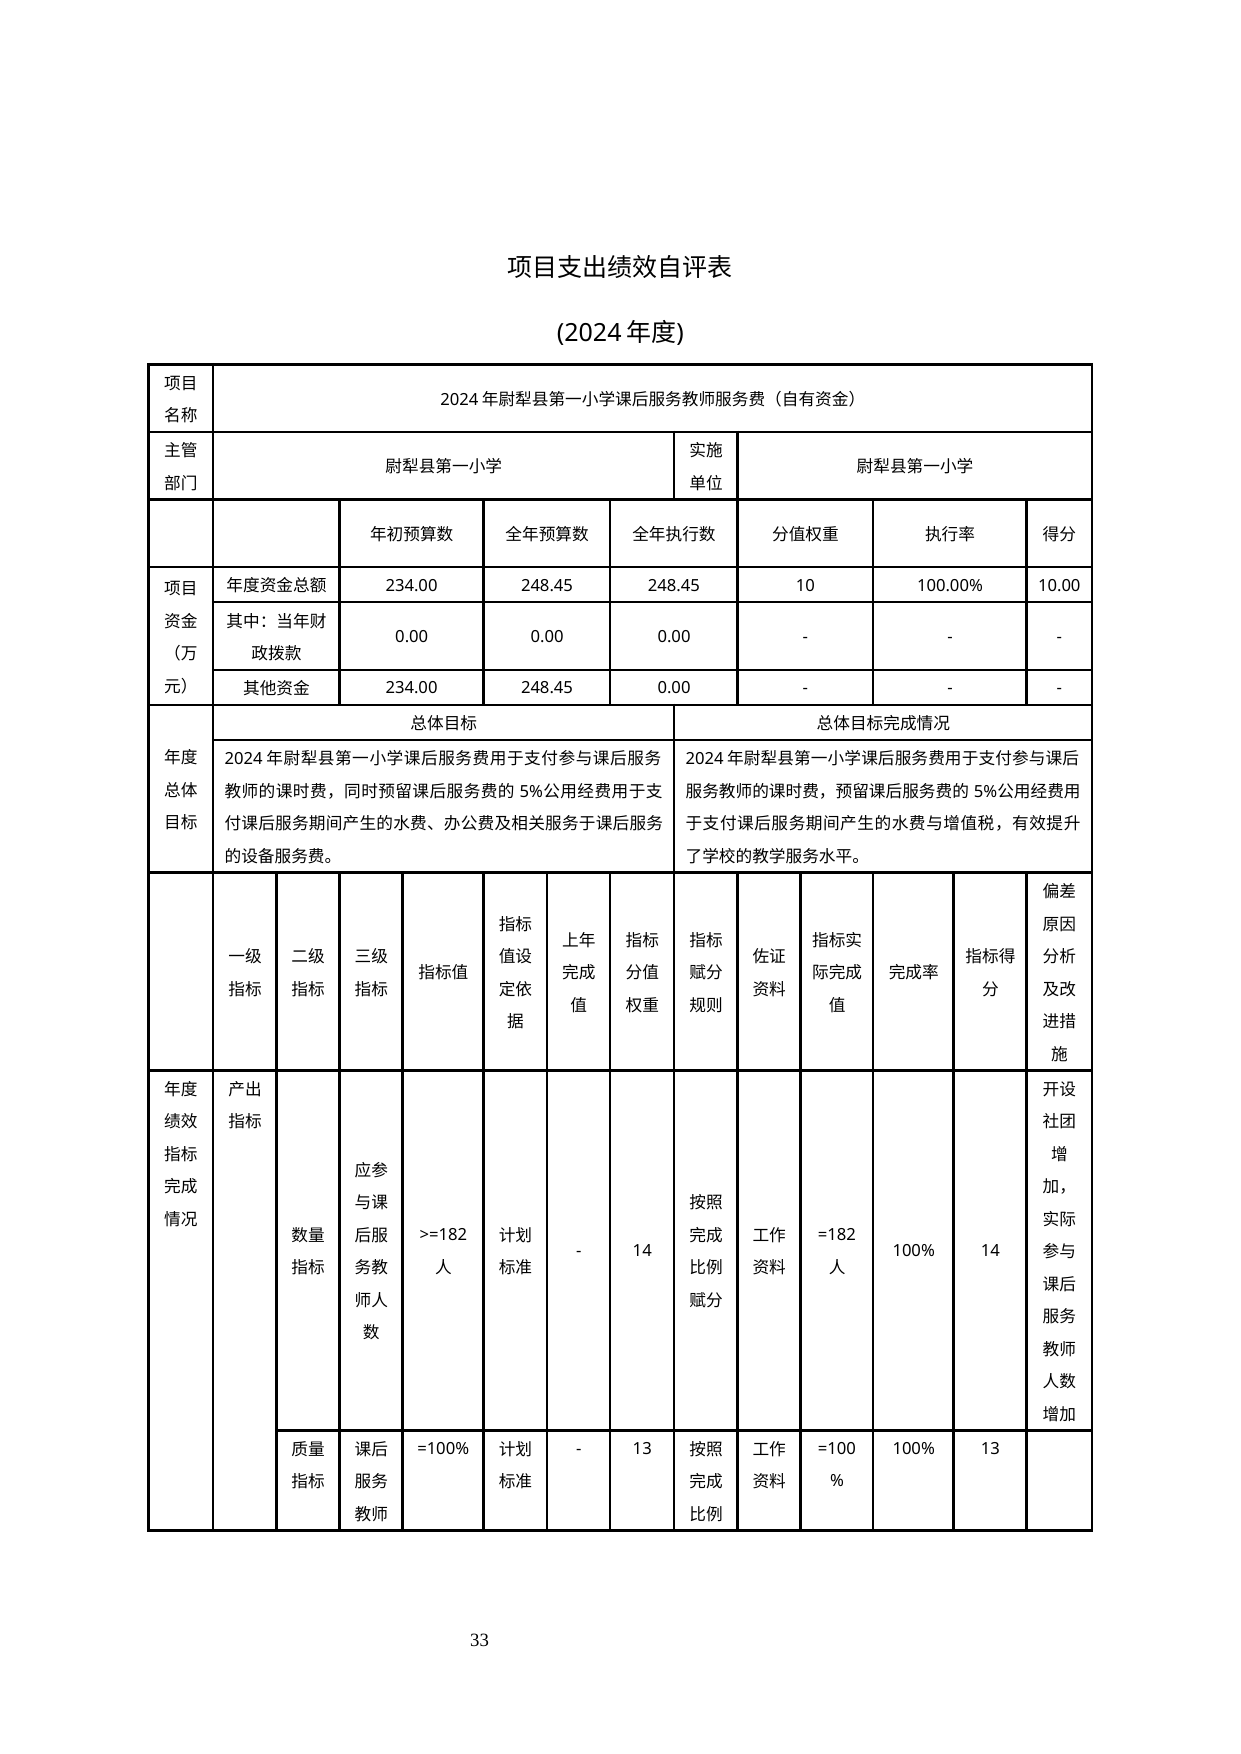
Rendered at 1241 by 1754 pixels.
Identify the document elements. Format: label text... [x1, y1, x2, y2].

table_cell 13 [611, 1432, 673, 1529]
table_cell 开设社团增加，实际参与课后服务教师人数增加 [1028, 1072, 1091, 1429]
table_cell - [874, 603, 1025, 668]
table_cell 指标得分 [955, 874, 1025, 1069]
table_cell 一级指标 [214, 874, 275, 1069]
table_cell 全年预算数 [485, 501, 609, 566]
table_cell [150, 501, 212, 566]
table_cell 100.00% [874, 568, 1025, 601]
table_cell 248.45 [485, 568, 609, 601]
table_cell 年度资金总额 [214, 568, 338, 601]
table_cell =182人 [802, 1072, 872, 1429]
table_cell 三级指标 [341, 874, 401, 1069]
table_cell 按照完成比例赋分 [675, 1072, 736, 1429]
table_cell 14 [611, 1072, 673, 1429]
table_cell 工作资料 [739, 1072, 799, 1429]
table_cell 2024年尉犁县第一小学课后服务费用于支付参与课后服务教师的课时费，预留课后服务费的5%公用经费用于支付课后服务期间产生的水费与增值税，有效提升了学校的教学服务水平。 [675, 741, 1091, 871]
table_cell 实施单位 [675, 433, 736, 498]
table_cell 数量指标 [278, 1072, 338, 1429]
table_cell 尉犁县第一小学 [214, 433, 673, 498]
table_cell 按照完成比例赋分 [675, 1432, 736, 1529]
table_cell 248.45 [611, 568, 736, 601]
table_cell - [548, 1072, 609, 1429]
table_cell 总体目标 [214, 706, 673, 739]
table_cell 234.00 [341, 671, 482, 703]
table_cell 其他资金 [214, 671, 338, 703]
table_cell 0.00 [485, 603, 609, 668]
table_cell 13 [955, 1432, 1025, 1529]
table_header 项目支出绩效自评表 [148, 233, 1092, 298]
table_cell - [548, 1432, 609, 1529]
table_cell 产出指标 [214, 1072, 275, 1529]
table_cell 2024年尉犁县第一小学课后服务教师服务费（自有资金） [214, 366, 1091, 431]
table_cell (2024年度) [148, 298, 1092, 363]
table_cell 质量指标 [278, 1432, 338, 1529]
table_cell [214, 501, 338, 566]
table_cell 得分 [1028, 501, 1091, 566]
table_cell 0.00 [611, 603, 736, 668]
table_cell - [874, 671, 1025, 703]
table_cell 项目名称 [150, 366, 212, 431]
table_cell 指标值设定依据 [485, 874, 546, 1069]
table_cell 课后服务教师课时费发放率准确率 [341, 1432, 401, 1529]
table_cell 执行率 [874, 501, 1025, 566]
table_cell 尉犁县第一小学 [739, 433, 1091, 498]
table_cell 佐证资料 [739, 874, 799, 1069]
table_cell 其中：当年财政拨款 [214, 603, 338, 668]
table_cell 计划标准 [485, 1072, 546, 1429]
table_cell - [739, 603, 872, 668]
table_cell 偏差原因分析及改进措施 [1028, 874, 1091, 1069]
table_cell 248.45 [485, 671, 609, 703]
table_cell 14 [955, 1072, 1025, 1429]
table_cell 年度总体目标 [150, 706, 212, 871]
table_cell 100% [874, 1432, 952, 1529]
table_cell 指标分值权重 [611, 874, 673, 1069]
table_cell [150, 874, 212, 1069]
table_cell 0.00 [611, 671, 736, 703]
table_cell 指标实际完成值 [802, 874, 872, 1069]
table_cell - [1028, 671, 1091, 703]
table_cell 10.00 [1028, 568, 1091, 601]
table_cell 分值权重 [739, 501, 872, 566]
table_cell 10 [739, 568, 872, 601]
table_cell 项目资金 （万元） [150, 568, 212, 703]
table_cell 总体目标完成情况 [675, 706, 1091, 739]
table_cell 全年执行数 [611, 501, 736, 566]
table_cell 完成率 [874, 874, 952, 1069]
table_cell 工作资料 [739, 1432, 799, 1529]
table_cell 2024年尉犁县第一小学课后服务费用于支付参与课后服务教师的课时费，同时预留课后服务费的5%公用经费用于支付课后服务期间产生的水费、办公费及相关服务于课后服务的设备服务费。 [214, 741, 673, 871]
table_cell 上年完成值 [548, 874, 609, 1069]
table_cell 指标值 [404, 874, 482, 1069]
table_cell 234.00 [341, 568, 482, 601]
table_cell 年度绩效指标完成情况 [150, 1072, 212, 1529]
table_cell - [739, 671, 872, 703]
table_cell - [1028, 603, 1091, 668]
table_cell 计划标准 [485, 1432, 546, 1529]
table_cell 指标赋分规则 [675, 874, 736, 1069]
table_cell 主管部门 [150, 433, 212, 498]
table_cell >=182人 [404, 1072, 482, 1429]
table_cell [1028, 1432, 1091, 1529]
table_cell 年初预算数 [341, 501, 482, 566]
table_cell =100% [802, 1432, 872, 1529]
table_cell 二级指标 [278, 874, 338, 1069]
table_cell 0.00 [341, 603, 482, 668]
table_cell 100% [874, 1072, 952, 1429]
table_cell =100% [404, 1432, 482, 1529]
table_cell 应参与课后服务教师人数 [341, 1072, 401, 1429]
